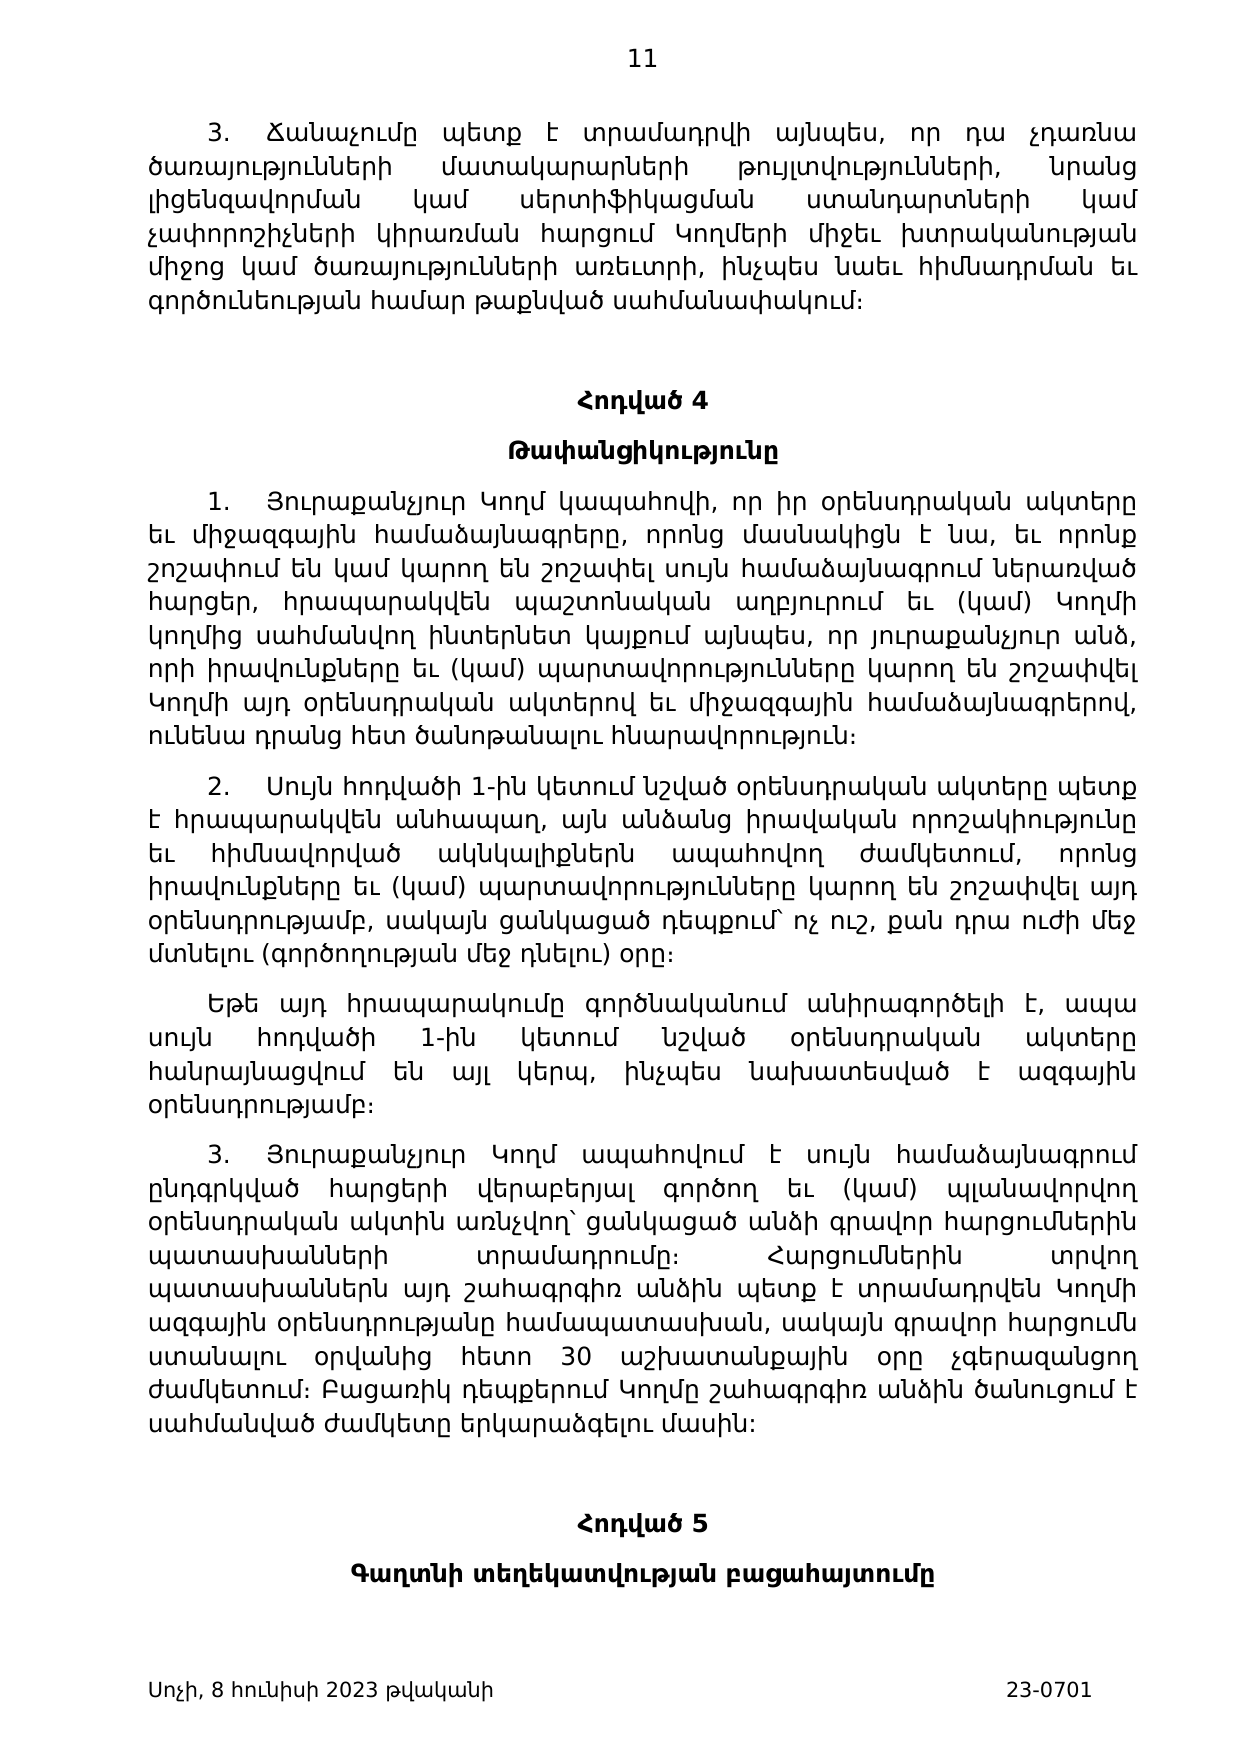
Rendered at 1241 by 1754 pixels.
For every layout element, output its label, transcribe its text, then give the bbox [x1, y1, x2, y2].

subtitle Հոդված 4 [148, 386, 1138, 415]
text 2. Սույն հոդվածի 1-ին կետում նշված օրենսդրական ակտերը պետք է հրապարակվեն անհապաղ, այն անձանց իրավական որոշակիությունը եւ հիմնավորված ակնկալիքներն ապահովող ժամկետում, որոնց իրավունքները եւ (կամ) պարտավորությունները կարող են շոշափվել այդ օրենսդրությամբ, սակայն ցանկացած դեպքում՝ ոչ ուշ, քան դրա ուժի մեջ մտնելու (գործողության մեջ դնելու) օրը։ [148, 772, 1138, 968]
text 3. Ճանաչումը պետք է տրամադրվի այնպես, որ դա չդառնա ծառայությունների մատակարարների թույլտվությունների, նրանց լիցենզավորման կամ սերտիֆիկացման ստանդարտների կամ չափորոշիչների կիրառման հարցում Կողմերի միջեւ խտրականության միջոց կամ ծառայությունների առեւտրի, ինչպես նաեւ հիմնադրման եւ գործունեության համար թաքնված սահմանափակում։ [148, 118, 1138, 315]
text 1. Յուրաքանչյուր Կողմ կապահովի, որ իր օրենսդրական ակտերը եւ միջազգային համաձայնագրերը, որոնց մասնակիցն է նա, եւ որոնք շոշափում են կամ կարող են շոշափել սույն համաձայնագրում ներառված հարցեր, հրապարակվեն պաշտոնական աղբյուրում եւ (կամ) Կողմի կողմից սահմանվող ինտերնետ կայքում այնպես, որ յուրաքանչյուր անձ, որի իրավունքները եւ (կամ) պարտավորությունները կարող են շոշափվել Կողմի այդ օրենսդրական ակտերով եւ միջազգային համաձայնագրերով, ունենա դրանց հետ ծանոթանալու հնարավորություն։ [148, 487, 1138, 751]
subtitle Թափանցիկությունը [148, 436, 1138, 466]
text 3. Յուրաքանչյուր Կողմ ապահովում է սույն համաձայնագրում ընդգրկված հարցերի վերաբերյալ գործող եւ (կամ) պլանավորվող օրենսդրական ակտին առնչվող՝ ցանկացած անձի գրավոր հարցումներին պատասխանների տրամադրումը։ Հարցումներին տրվող պատասխաններն այդ շահագրգիռ անձին պետք է տրամադրվեն Կողմի ազգային օրենսդրությանը համապատասխան, սակայն գրավոր հարցումն ստանալու օրվանից հետո 30 աշխատանքային օրը չգերազանցող ժամկետում։ Բացառիկ դեպքերում Կողմը շահագրգիռ անձին ծանուցում է սահմանված ժամկետը երկարաձգելու մասին: [148, 1140, 1138, 1438]
text Գաղտնի տեղեկատվության բացահայտումը [148, 1559, 1138, 1588]
text Եթե այդ հրապարակումը գործնականում անիրագործելի է, ապա սույն հոդվածի 1-ին կետում նշված օրենսդրական ակտերը հանրայնացվում են այլ կերպ, ինչպես նախատեսված է ազգային օրենսդրությամբ։ [148, 989, 1138, 1119]
subtitle Հոդված 5 [148, 1509, 1138, 1538]
